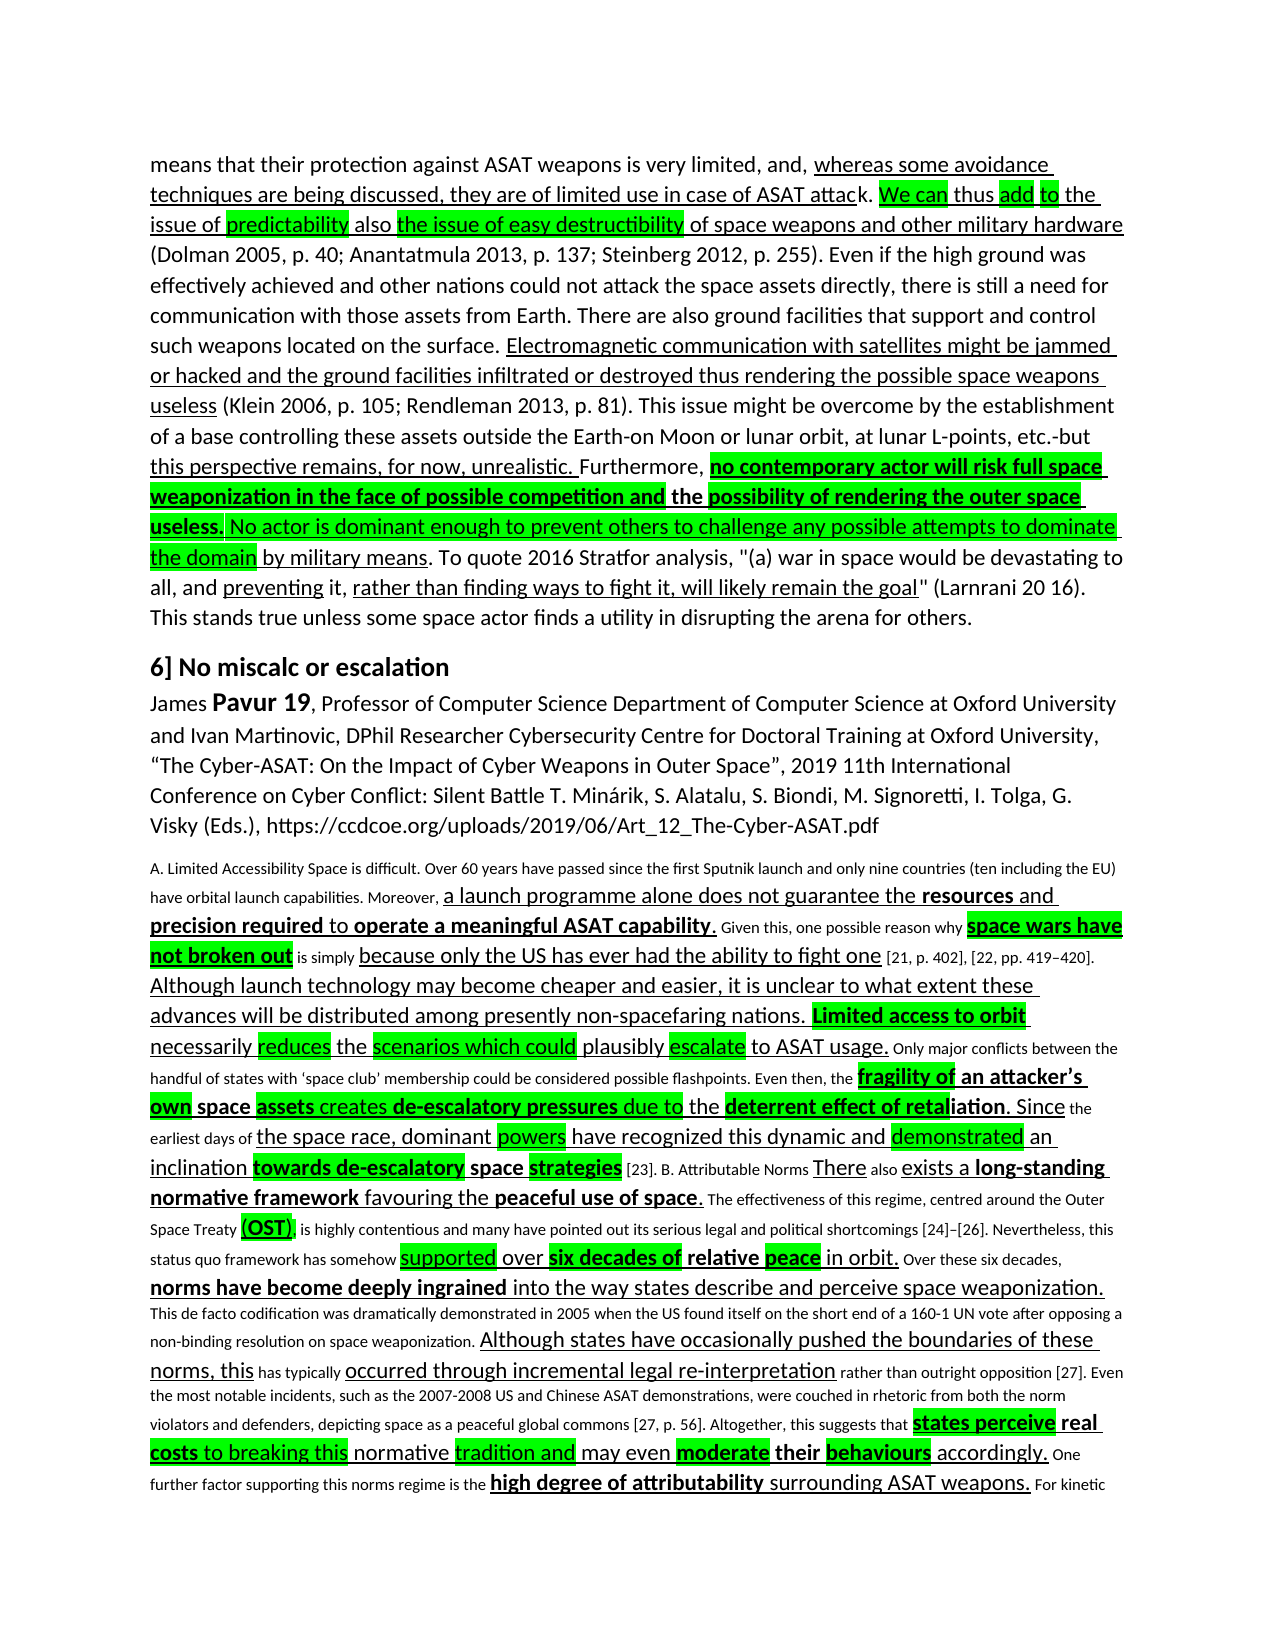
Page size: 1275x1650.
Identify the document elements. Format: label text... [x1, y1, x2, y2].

subtitle 6] No miscalc or escalation [150, 650, 1125, 683]
text James Pavur 19, Professor of Computer Science Department of Computer Science at Oxford University and Ivan Martinovic, DPhil Researcher Cybersecurity Centre for Doctoral Training at Oxford University, “The Cyber-ASAT: On the Impact of Cyber Weapons in Outer Space”, 2019 11th International Conference on Cyber Conflict: Silent Battle T. Minárik, S. Alatalu, S. Biondi, M. Signoretti, I. Tolga, G. Visky (Eds.), https://ccdcoe.org/uploads/2019/06/Art_12_The-Cyber-ASAT.pdf [150, 686, 1125, 839]
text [150, 858, 1125, 1496]
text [150, 150, 1125, 631]
